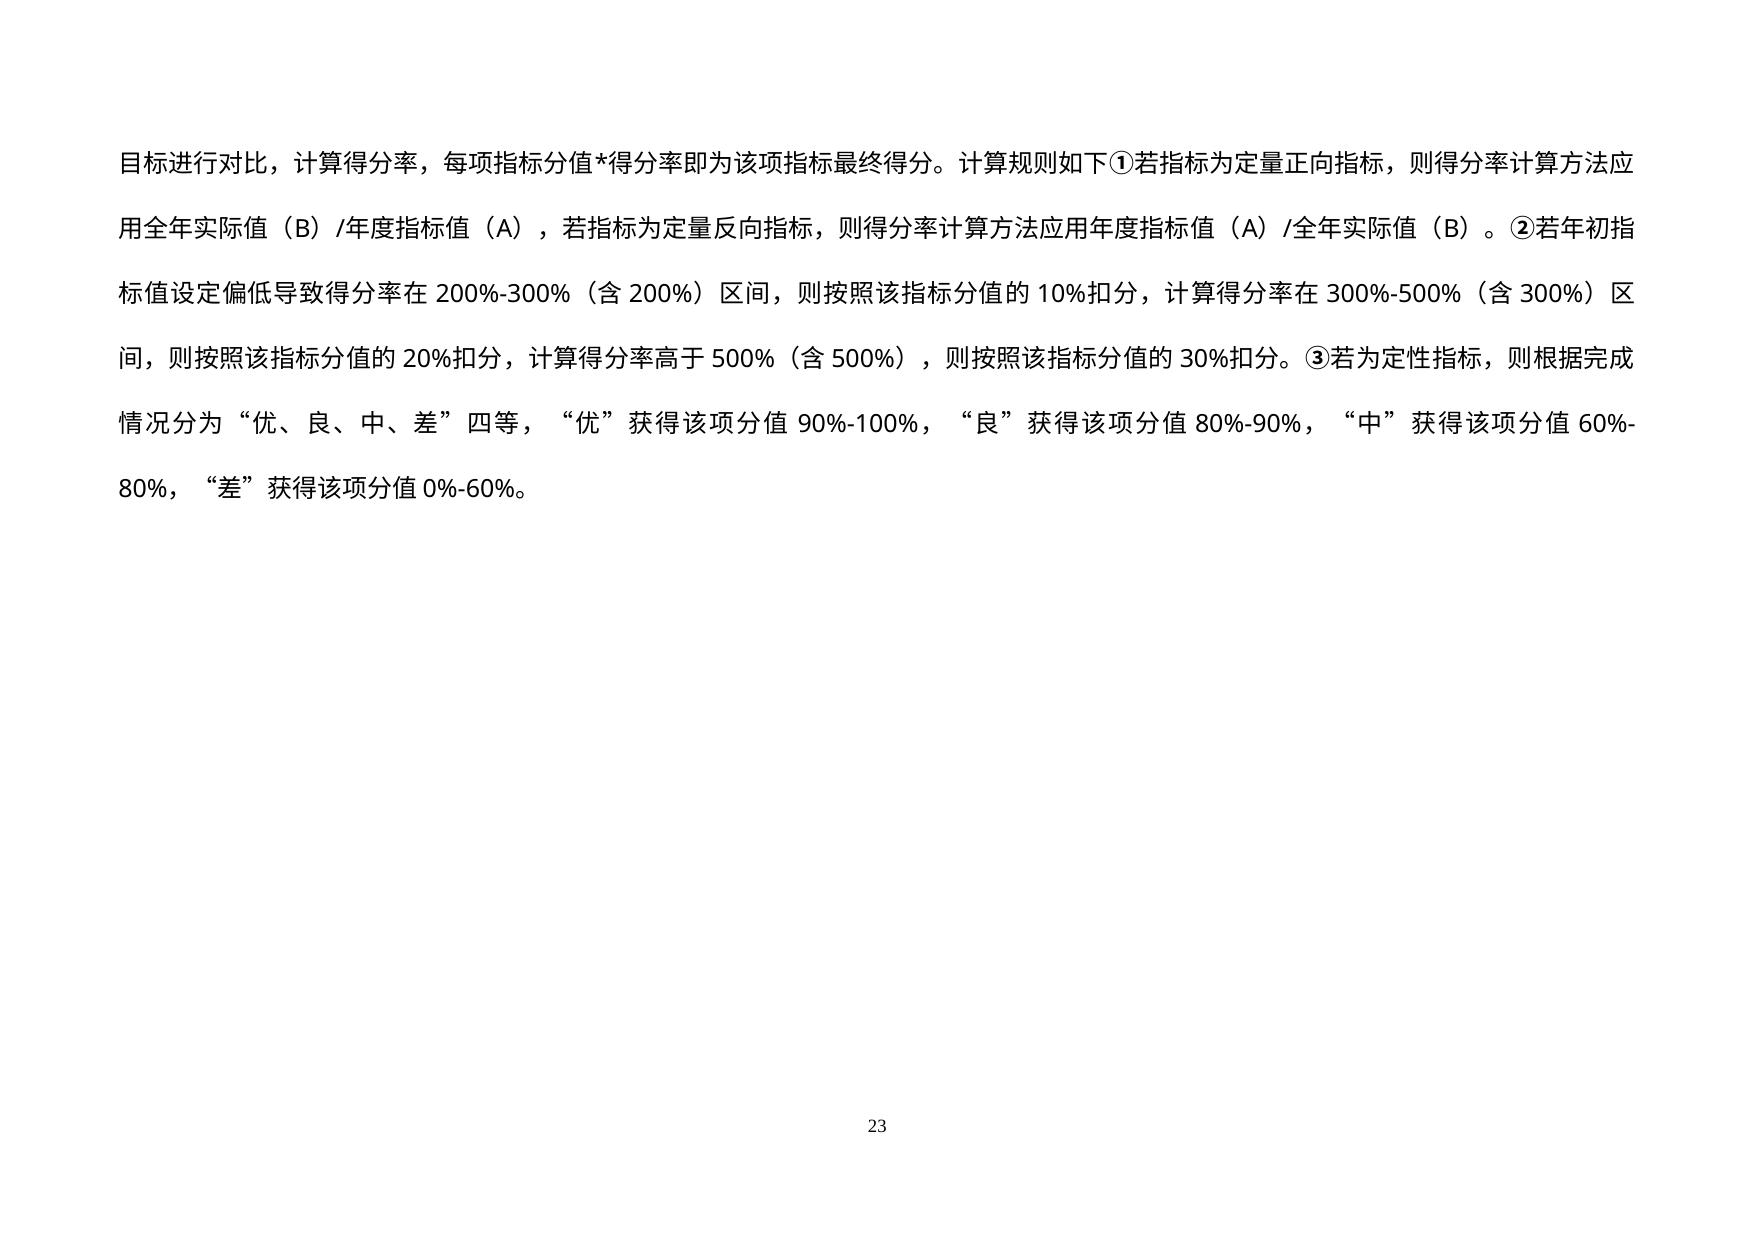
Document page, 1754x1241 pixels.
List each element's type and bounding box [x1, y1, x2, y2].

text [118, 129, 1636, 519]
